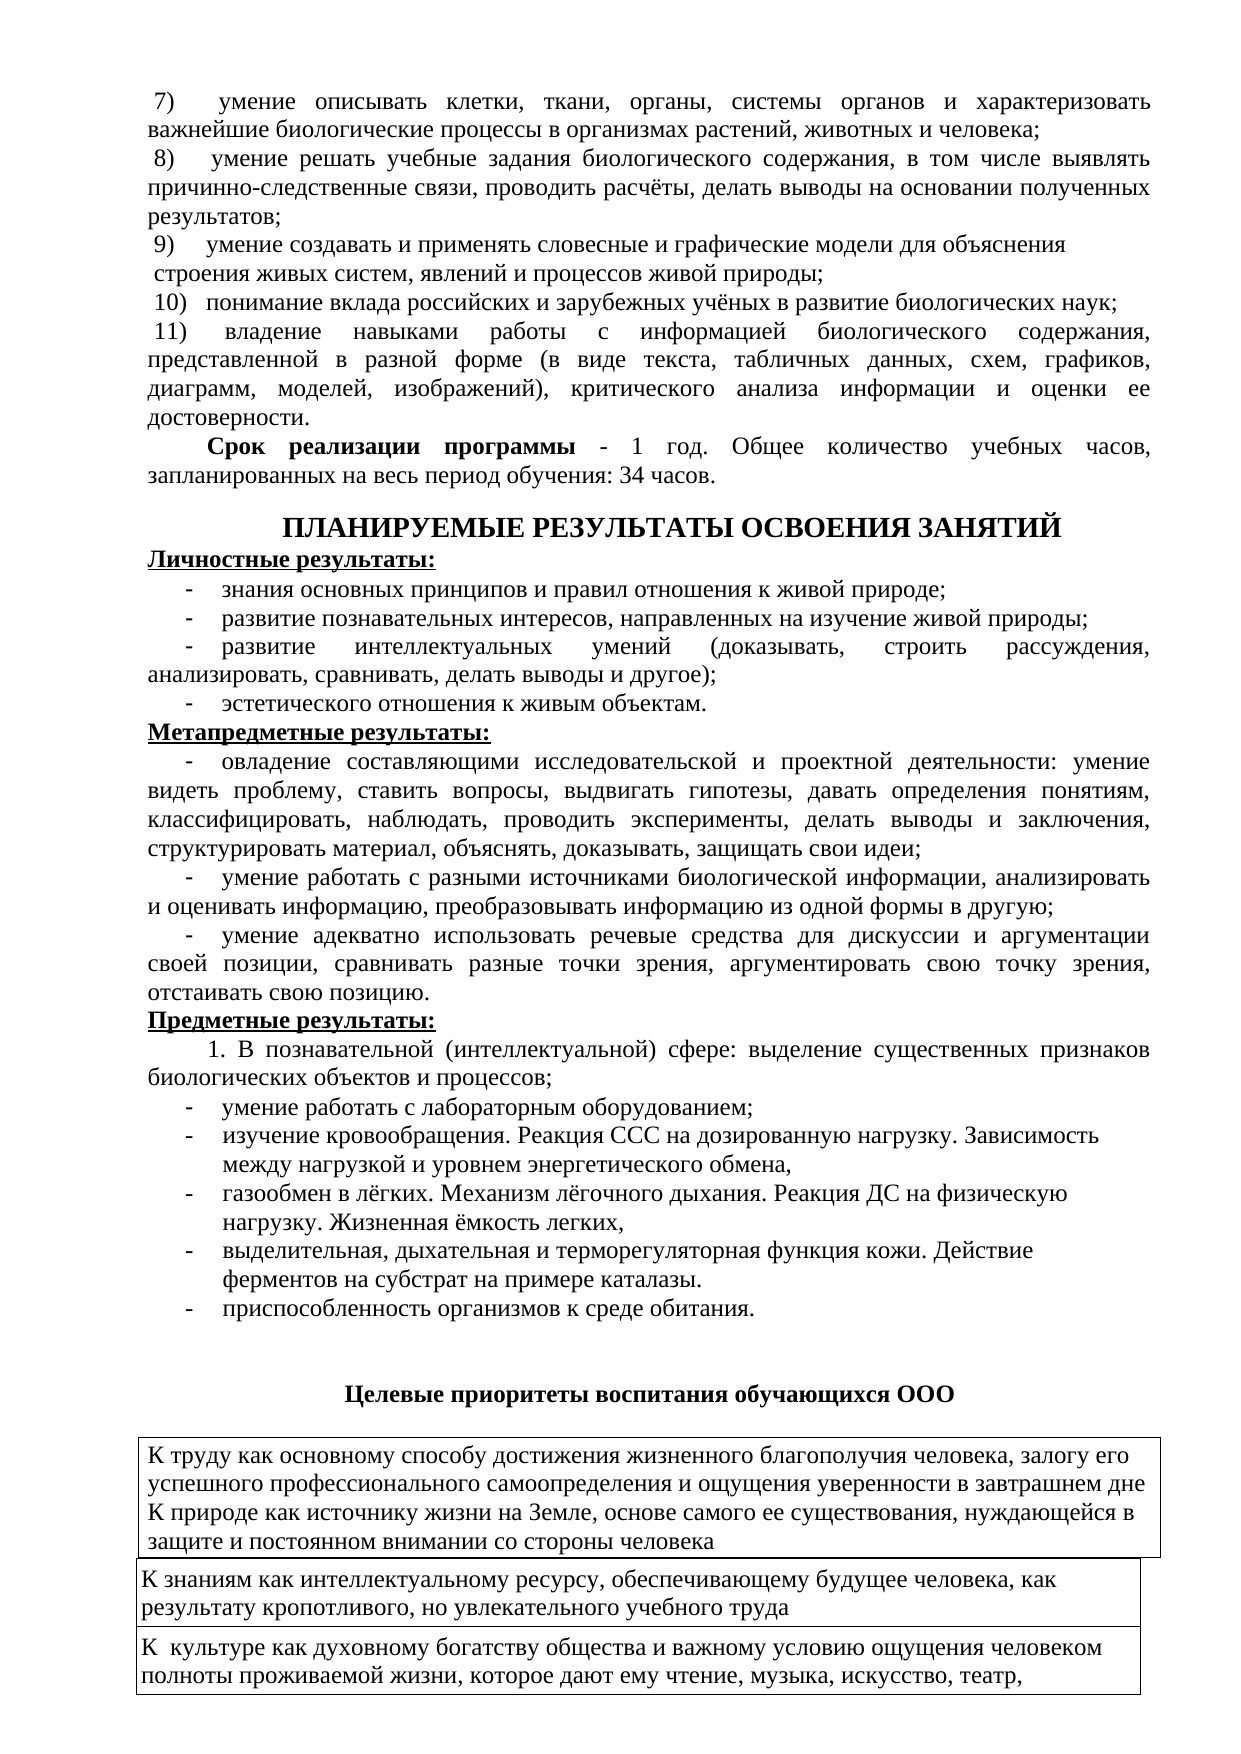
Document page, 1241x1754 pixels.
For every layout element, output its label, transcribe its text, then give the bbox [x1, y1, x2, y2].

list развитие познавательных интересов, направленных на изучение живой природы; [185, 603, 1152, 631]
table_header К знаниям как интеллектуальному ресурсу, обеспечивающему будущее человека, как результату кропотливого, но увлекательного учебного труда [137, 1559, 1140, 1626]
text Предметные результаты: [147, 1006, 1152, 1034]
text К труду как основному способу достижения жизненного благополучия человека, залогу его успешного профессионального самоопределения и ощущения уверенности в завтрашнем дне [139, 1438, 1160, 1494]
text строения живых систем, явлений и процессов живой природы; [147, 258, 1152, 287]
text Метапредметные результаты: [147, 717, 1152, 746]
text 11) владение навыками работы с информацией биологического содержания, представленной в разной форме (в виде текста, табличных данных, схем, графиков, диаграмм, моделей, изображений), критического анализа информации и оценки ее достоверности. [147, 316, 1152, 431]
list приспособленность организмов к среде обитания. [185, 1293, 1152, 1322]
list знания основных принципов и правил отношения к живой природе; [185, 574, 1152, 603]
list развитие интеллектуальных умений (доказывать, строить рассуждения, анализировать, сравнивать, делать выводы и другое); [147, 631, 1151, 688]
list выделительная, дыхательная и терморегуляторная функция кожи. Действие ферментов на субстрат на примере каталазы. [185, 1235, 1152, 1293]
text Целевые приоритеты воспитания обучающихся ООО [147, 1379, 1152, 1408]
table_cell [137, 1627, 1140, 1694]
list умение адекватно использовать речевые средства для дискуссии и аргументации своей позиции, сравнивать разные точки зрения, аргументировать свою точку зрения, отстаивать свою позицию. [147, 920, 1151, 1006]
text Срок реализации программы - 1 год. Общее количество учебных часов, запланированных на весь период обучения: 34 часов. [147, 431, 1152, 490]
text 10) понимание вклада российских и зарубежных учёных в развитие биологических наук; [147, 287, 1152, 316]
text 7) умение описывать клетки, ткани, органы, системы органов и характеризовать важнейшие биологические процессы в организмах растений, животных и человека; [147, 86, 1152, 143]
text ПЛАНИРУЕМЫЕ РЕЗУЛЬТАТЫ ОСВОЕНИЯ ЗАНЯТИЙ Личностные результаты: [147, 513, 1108, 573]
list эстетического отношения к живым объектам. [185, 688, 1152, 717]
list овладение составляющими исследовательской и проектной деятельности: умение видеть проблему, ставить вопросы, выдвигать гипотезы, давать определения понятиям, классифицировать, наблюдать, проводить эксперименты, делать выводы и заключения, структурировать материал, объяснять, доказывать, защищать свои идеи; [147, 746, 1151, 862]
text К природе как источнику жизни на Земле, основе самого ее существования, нуждающейся в защите и постоянном внимании со стороны человека [139, 1494, 1160, 1557]
text 9) умение создавать и применять словесные и графические модели для объяснения [147, 229, 1152, 258]
list газообмен в лёгких. Механизм лёгочного дыхания. Реакция ДС на физическую нагрузку. Жизненная ёмкость легких, [185, 1178, 1152, 1235]
text 8) умение решать учебные задания биологического содержания, в том числе выявлять причинно-следственные связи, проводить расчёты, делать выводы на основании полученных результатов; [147, 143, 1152, 229]
list умение работать с разными источниками биологической информации, анализировать и оценивать информацию, преобразовывать информацию из одной формы в другую; [147, 862, 1151, 920]
list изучение кровообращения. Реакция ССС на дозированную нагрузку. Зависимость между нагрузкой и уровнем энергетического обмена, [185, 1120, 1152, 1178]
list умение работать с лабораторным оборудованием; [185, 1091, 1152, 1120]
text 1. В познавательной (интеллектуальной) сфере: выделение существенных признаков биологических объектов и процессов; [147, 1034, 1151, 1091]
